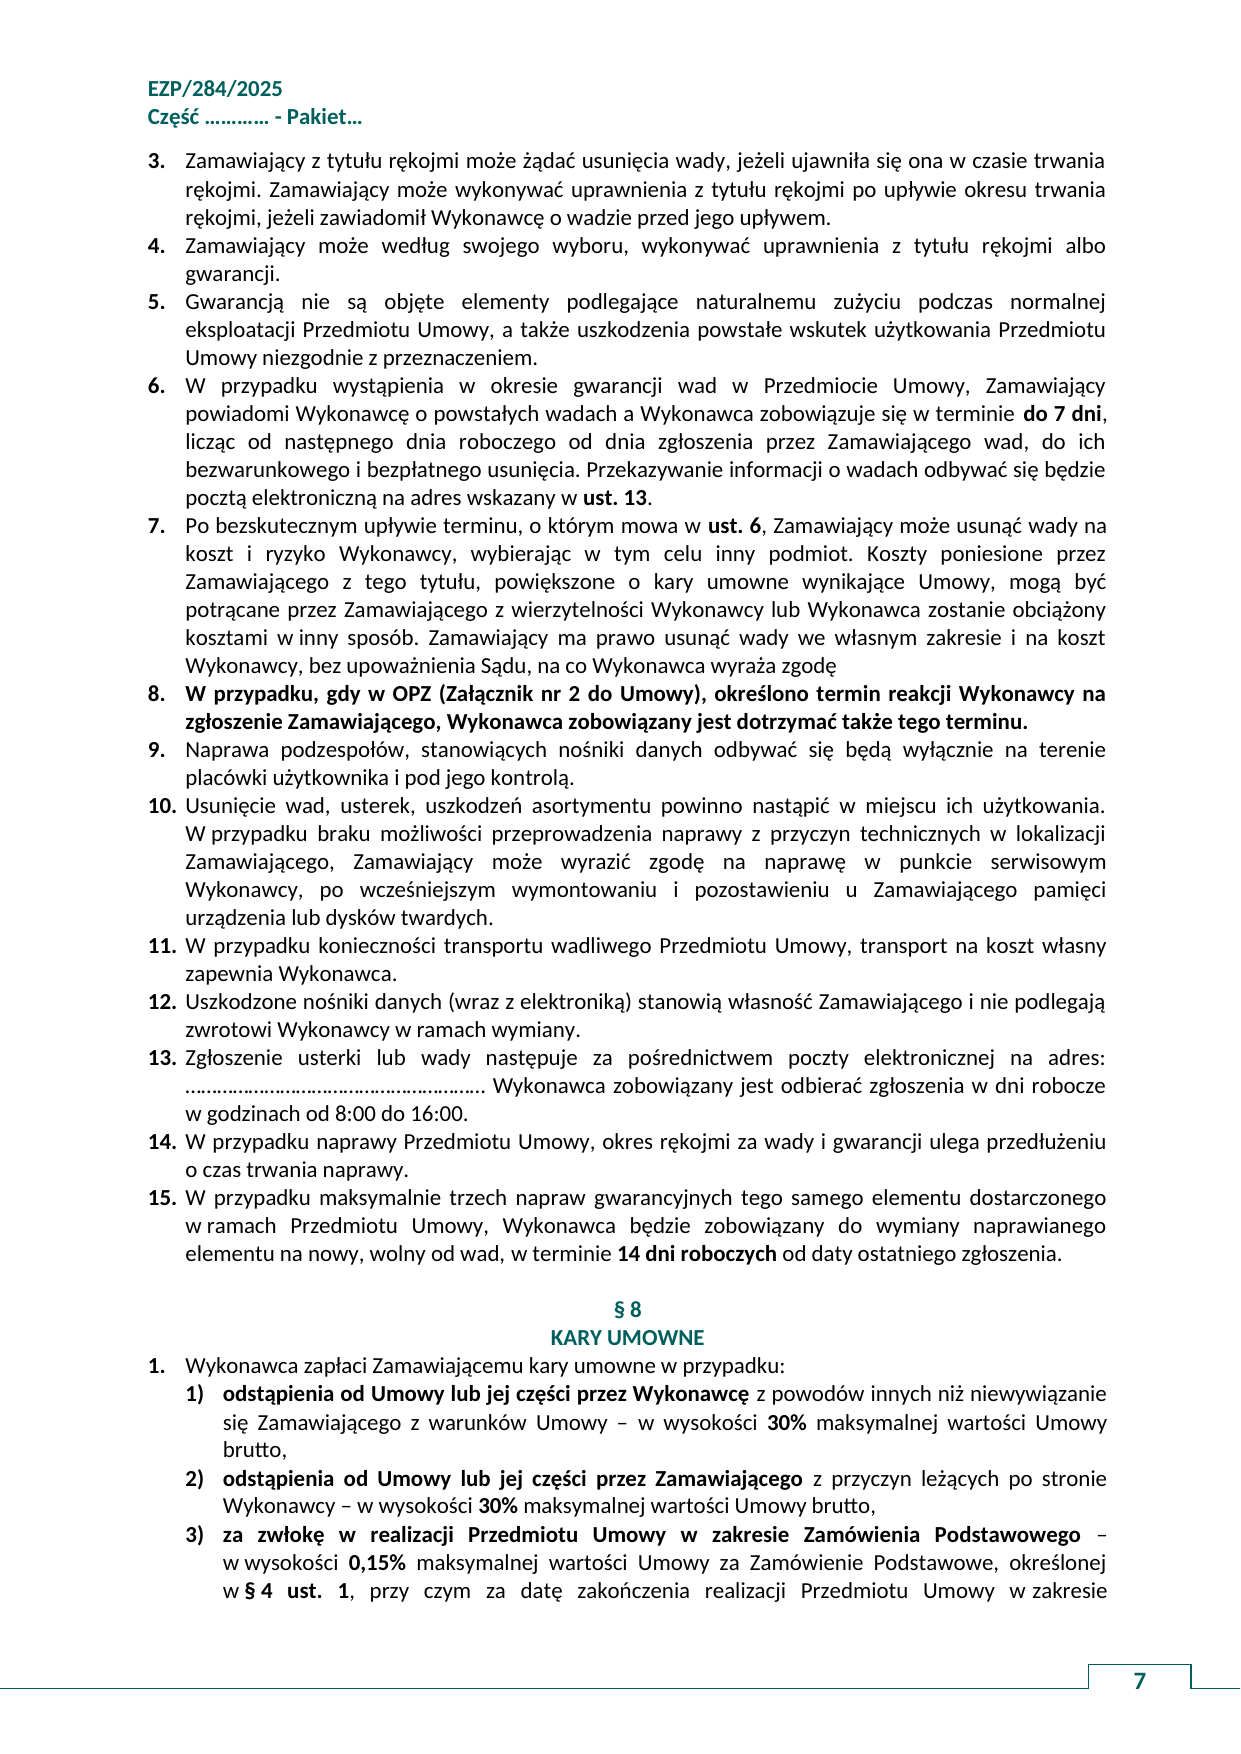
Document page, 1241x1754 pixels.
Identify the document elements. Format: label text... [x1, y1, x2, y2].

list Wykonawca zapłaci Zamawiającemu kary umowne w przypadku: [148, 1352, 1107, 1379]
list Zamawiający może według swojego wyboru, wykonywać uprawnienia z tytułu rękojmi albo gwarancji. [148, 231, 1107, 287]
list W przypadku wystąpienia w okresie gwarancji wad w Przedmiocie Umowy, Zamawiający powiadomi Wykonawcę o powstałych wadach a Wykonawca zobowiązuje się w terminie do 7 dni, licząc od następnego dnia roboczego od dnia zgłoszenia przez Zamawiającego wad, do ich bezwarunkowego i bezpłatnego usunięcia. Przekazywanie informacji o wadach odbywać się będzie pocztą elektroniczną na adres wskazany w ust. 13. [148, 371, 1107, 511]
list Po bezskutecznym upływie terminu, o którym mowa w ust. 6, Zamawiający może usunąć wady na koszt i ryzyko Wykonawcy, wybierając w tym celu inny podmiot. Koszty poniesione przez Zamawiającego z tego tytułu, powiększone o kary umowne wynikające Umowy, mogą być potrącane przez Zamawiającego z wierzytelności Wykonawcy lub Wykonawca zostanie obciążony kosztami w inny sposób. Zamawiający ma prawo usunąć wady we własnym zakresie i na koszt Wykonawcy, bez upoważnienia Sądu, na co Wykonawca wyraża zgodę [148, 511, 1107, 679]
list Gwarancją nie są objęte elementy podlegające naturalnemu zużyciu podczas normalnej eksploatacji Przedmiotu Umowy, a także uszkodzenia powstałe wskutek użytkowania Przedmiotu Umowy niezgodnie z przeznaczeniem. [148, 287, 1107, 371]
list W przypadku, gdy w OPZ (Załącznik nr 2 do Umowy), określono termin reakcji Wykonawcy na zgłoszenie Zamawiającego, Wykonawca zobowiązany jest dotrzymać także tego terminu. [148, 679, 1107, 735]
list Uszkodzone nośniki danych (wraz z elektroniką) stanowią własność Zamawiającego i nie podlegają zwrotowi Wykonawcy w ramach wymiany. [148, 987, 1107, 1043]
list W przypadku naprawy Przedmiotu Umowy, okres rękojmi za wady i gwarancji ulega przedłużeniu o czas trwania naprawy. [148, 1127, 1107, 1183]
list W przypadku maksymalnie trzech napraw gwarancyjnych tego samego elementu dostarczonego w ramach Przedmiotu Umowy, Wykonawca będzie zobowiązany do wymiany naprawianego elementu na nowy, wolny od wad, w terminie 14 dni roboczych od daty ostatniego zgłoszenia. [148, 1183, 1107, 1267]
list odstąpienia od Umowy lub jej części przez Wykonawcę z powodów innych niż niewywiązanie się Zamawiającego z warunków Umowy – w wysokości 30% maksymalnej wartości Umowy brutto, [185, 1379, 1107, 1464]
list Usunięcie wad, usterek, uszkodzeń asortymentu powinno nastąpić w miejscu ich użytkowania. W przypadku braku możliwości przeprowadzenia naprawy z przyczyn technicznych w lokalizacji Zamawiającego, Zamawiający może wyrazić zgodę na naprawę w punkcie serwisowym Wykonawcy, po wcześniejszym wymontowaniu i pozostawieniu u Zamawiającego pamięci urządzenia lub dysków twardych. [148, 791, 1107, 931]
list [185, 1520, 1107, 1604]
list odstąpienia od Umowy lub jej części przez Zamawiającego z przyczyn leżących po stronie Wykonawcy – w wysokości 30% maksymalnej wartości Umowy brutto, [185, 1464, 1107, 1520]
list Naprawa podzespołów, stanowiących nośniki danych odbywać się będą wyłącznie na terenie placówki użytkownika i pod jego kontrolą. [148, 735, 1107, 791]
list Zgłoszenie usterki lub wady następuje za pośrednictwem poczty elektronicznej na adres: ………………………………………………… Wykonawca zobowiązany jest odbierać zgłoszenia w dni robocze w godzinach od 8:00 do 16:00. [148, 1043, 1107, 1127]
text § 8 [148, 1296, 1107, 1323]
text KARY UMOWNE [148, 1323, 1107, 1352]
list W przypadku konieczności transportu wadliwego Przedmiotu Umowy, transport na koszt własny zapewnia Wykonawca. [148, 931, 1107, 987]
list Zamawiający z tytułu rękojmi może żądać usunięcia wady, jeżeli ujawniła się ona w czasie trwania rękojmi. Zamawiający może wykonywać uprawnienia z tytułu rękojmi po upływie okresu trwania rękojmi, jeżeli zawiadomił Wykonawcę o wadzie przed jego upływem. [148, 147, 1107, 231]
